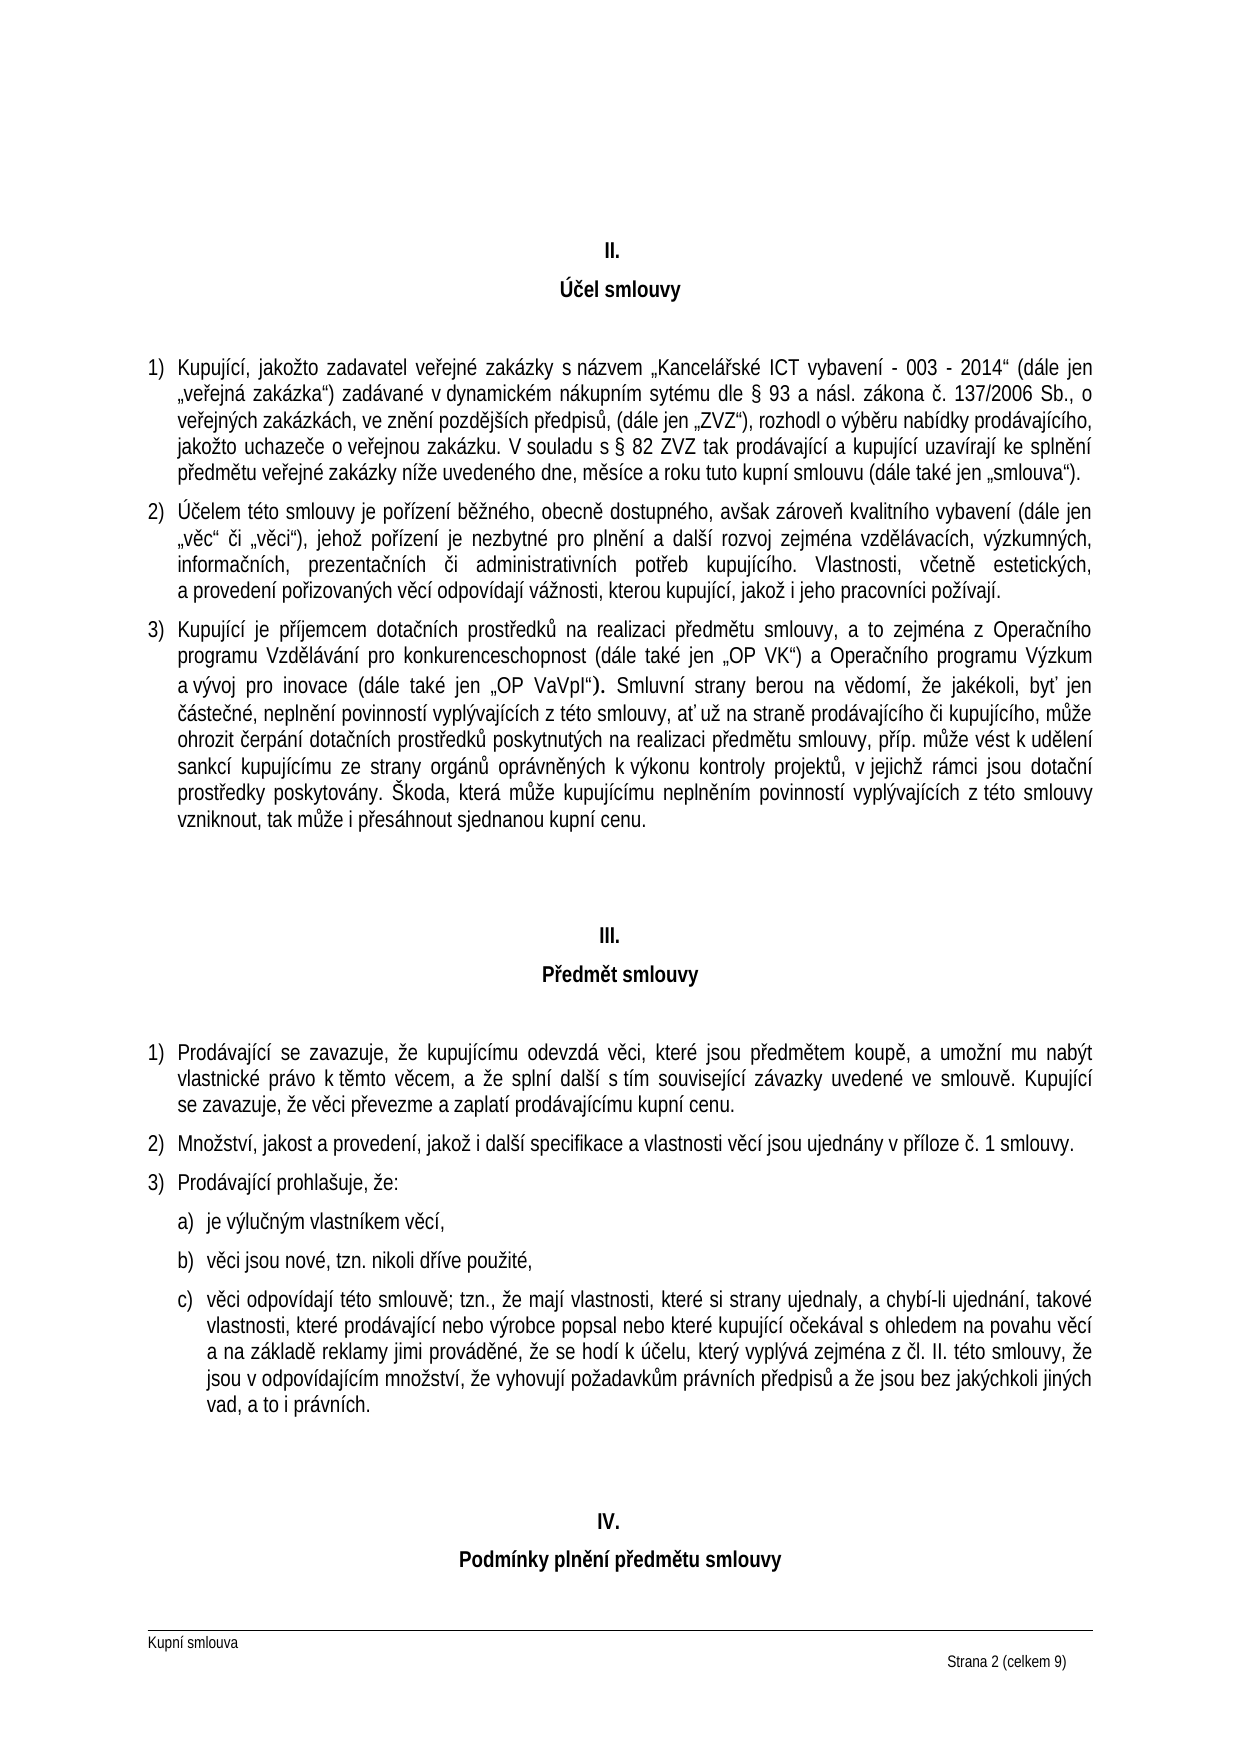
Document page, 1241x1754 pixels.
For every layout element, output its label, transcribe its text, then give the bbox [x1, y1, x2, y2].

list Kupující je příjemcem dotačních prostředků na realizaci předmětu smlouvy, a to zejména z Operačního programu Vzdělávání pro konkurenceschopnost (dále také jen „OP VK“) a Operačního programu Výzkum a vývoj pro inovace (dále také jen „OP VaVpI“). Smluvní strany berou na vědomí, že jakékoli, byť jen částečné, neplnění povinností vyplývajících z této smlouvy, ať už na straně prodávajícího či kupujícího, může ohrozit čerpání dotačních prostředků poskytnutých na realizaci předmětu smlouvy, příp. může vést k udělení sankcí kupujícímu ze strany orgánů oprávněných k výkonu kontroly projektů, v jejichž rámci jsou dotační prostředky poskytovány. Škoda, která může kupujícímu neplněním povinností vyplývajících z této smlouvy vzniknout, tak může i přesáhnout sjednanou kupní cenu. [148, 616, 1093, 832]
text Podmínky plnění předmětu smlouvy [148, 1546, 1093, 1573]
list věci odpovídají této smlouvě; tzn., že mají vlastnosti, které si strany ujednaly, a chybí-li ujednání, takové vlastnosti, které prodávající nebo výrobce popsal nebo které kupující očekával s ohledem na povahu věcí a na základě reklamy jimi prováděné, že se hodí k účelu, který vyplývá zejména z čl. II. této smlouvy, že jsou v odpovídajícím množství, že vyhovují požadavkům právních předpisů a že jsou bez jakýchkoli jiných vad, a to i právních. [177, 1286, 1093, 1417]
text Účel smlouvy [148, 276, 1093, 303]
list Prodávající prohlašuje, že: [148, 1169, 1093, 1195]
list Prodávající se zavazuje, že kupujícímu odevzdá věci, které jsou předmětem koupě, a umožní mu nabýt vlastnické právo k těmto věcem, a že splní další s tím související závazky uvedené ve smlouvě. Kupující se zavazuje, že věci převezme a zaplatí prodávajícímu kupní cenu. [148, 1039, 1093, 1118]
list Účelem této smlouvy je pořízení běžného, obecně dostupného, avšak zároveň kvalitního vybavení (dále jen „věc“ či „věci“), jehož pořízení je nezbytné pro plnění a další rozvoj zejména vzdělávacích, výzkumných, informačních, prezentačních či administrativních potřeb kupujícího. Vlastnosti, včetně estetických, a provedení pořizovaných věcí odpovídají vážnosti, kterou kupující, jakož i jeho pracovníci požívají. [148, 498, 1093, 604]
list je výlučným vlastníkem věcí, [177, 1208, 1093, 1234]
list Kupující, jakožto zadavatel veřejné zakázky s názvem „Kancelářské ICT vybavení - 003 - 2014“ (dále jen „veřejná zakázka“) zadávané v dynamickém nákupním sytému dle § 93 a násl. zákona č. 137/2006 Sb., o veřejných zakázkách, ve znění pozdějších předpisů, (dále jen „ZVZ“), rozhodl o výběru nabídky prodávajícího, jakožto uchazeče o veřejnou zakázku. V souladu s § 82 ZVZ tak prodávající a kupující uzavírají ke splnění předmětu veřejné zakázky níže uvedeného dne, měsíce a roku tuto kupní smlouvu (dále také jen „smlouva“). [148, 354, 1093, 486]
text Předmět smlouvy [148, 961, 1093, 987]
list Množství, jakost a provedení, jakož i další specifikace a vlastnosti věcí jsou ujednány v příloze č. 1 smlouvy. [148, 1130, 1093, 1157]
list věci jsou nové, tzn. nikoli dříve použité, [177, 1247, 1093, 1273]
